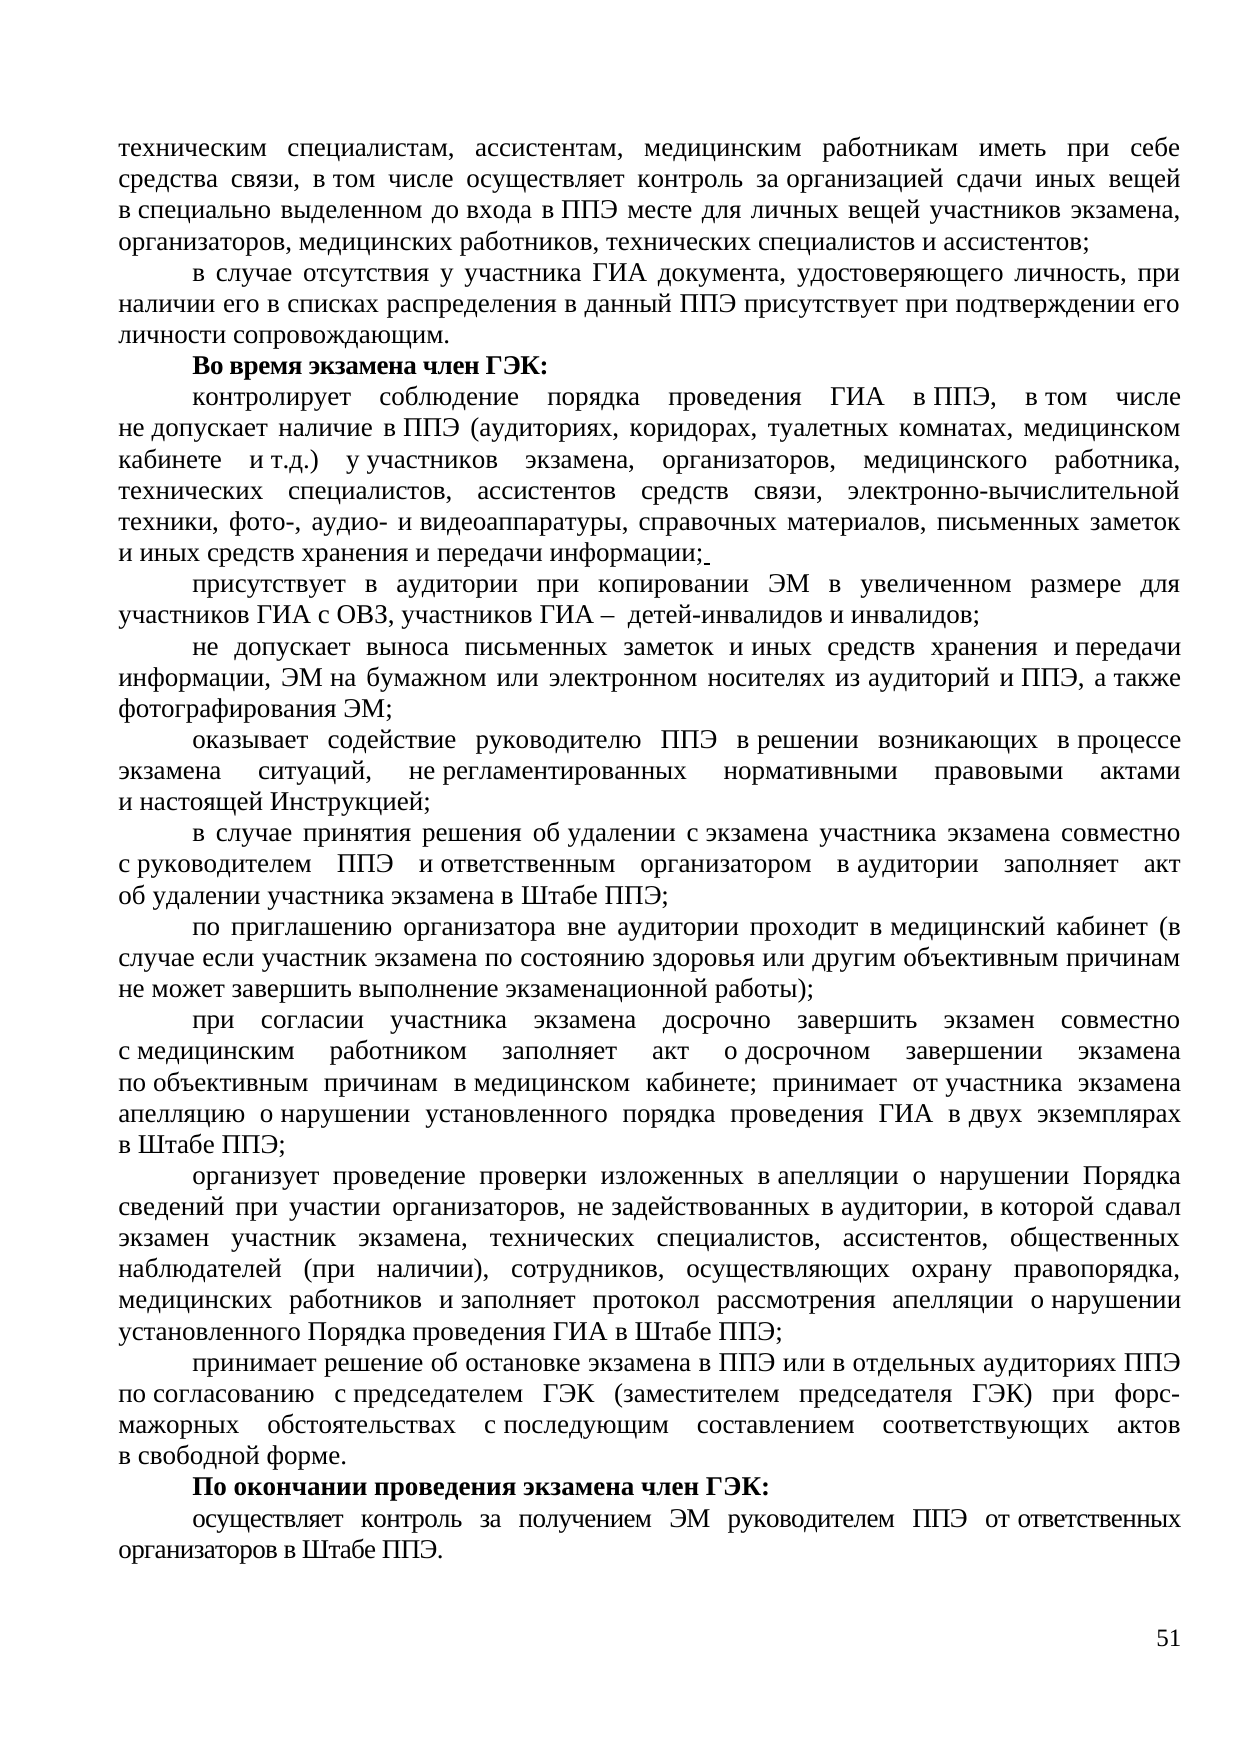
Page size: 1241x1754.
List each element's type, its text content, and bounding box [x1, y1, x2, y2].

text не допускает выноса письменных заметок и иных средств хранения и передачи информации, ЭМ на бумажном или электронном носителях из аудиторий и ППЭ, а также фотографирования ЭМ; [118, 629, 1181, 723]
text в случае принятия решения об удалении с экзамена участника экзамена совместно с руководителем ППЭ и ответственным организатором в аудитории заполняет акт об удалении участника экзамена в Штабе ППЭ; [118, 816, 1181, 910]
text контролирует соблюдение порядка проведения ГИА в ППЭ, в том числе не допускает наличие в ППЭ (аудиториях, коридорах, туалетных комнатах, медицинском кабинете и т.д.) у участников экзамена, организаторов, медицинского работника, технических специалистов, ассистентов средств связи, электронно-вычислительной техники, фото-, аудио- и видеоаппаратуры, справочных материалов, письменных заметок и иных средств хранения и передачи информации; [118, 380, 1181, 567]
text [118, 131, 1181, 256]
text в случае отсутствия у участника ГИА документа, удостоверяющего личность, при наличии его в списках распределения в данный ППЭ присутствует при подтверждении его личности сопровождающим. [118, 256, 1181, 349]
text принимает решение об остановке экзамена в ППЭ или в отдельных аудиториях ППЭ по согласованию с председателем ГЭК (заместителем председателя ГЭК) при форс-мажорных обстоятельствах с последующим составлением соответствующих актов в свободной форме. [118, 1346, 1181, 1471]
list По окончании проведения экзамена член ГЭК: [118, 1471, 1181, 1502]
text при согласии участника экзамена досрочно завершить экзамен совместно с медицинским работником заполняет акт о досрочном завершении экзамена по объективным причинам в медицинском кабинете; принимает от участника экзамена апелляцию о нарушении установленного порядка проведения ГИА в двух экземплярах в Штабе ППЭ; [118, 1003, 1181, 1159]
text Во время экзамена член ГЭК: [118, 349, 1181, 380]
text организует проведение проверки изложенных в апелляции о нарушении Порядка сведений при участии организаторов, не задействованных в аудитории, в которой сдавал экзамен участник экзамена, технических специалистов, ассистентов, общественных наблюдателей (при наличии), сотрудников, осуществляющих охрану правопорядка, медицинских работников и заполняет протокол рассмотрения апелляции о нарушении установленного Порядка проведения ГИА в Штабе ППЭ; [118, 1159, 1181, 1346]
text по приглашению организатора вне аудитории проходит в медицинский кабинет (в случае если участник экзамена по состоянию здоровья или другим объективным причинам не может завершить выполнение экзаменационной работы); [118, 910, 1181, 1003]
text оказывает содействие руководителю ППЭ в решении возникающих в процессе экзамена ситуаций, не регламентированных нормативными правовыми актами и настоящей Инструкцией; [118, 723, 1181, 816]
text присутствует в аудитории при копировании ЭМ в увеличенном размере для участников ГИА с ОВЗ, участников ГИА – детей-инвалидов и инвалидов; [118, 567, 1181, 629]
text осуществляет контроль за получением ЭМ руководителем ППЭ от ответственных организаторов в Штабе ППЭ. [118, 1502, 1181, 1564]
